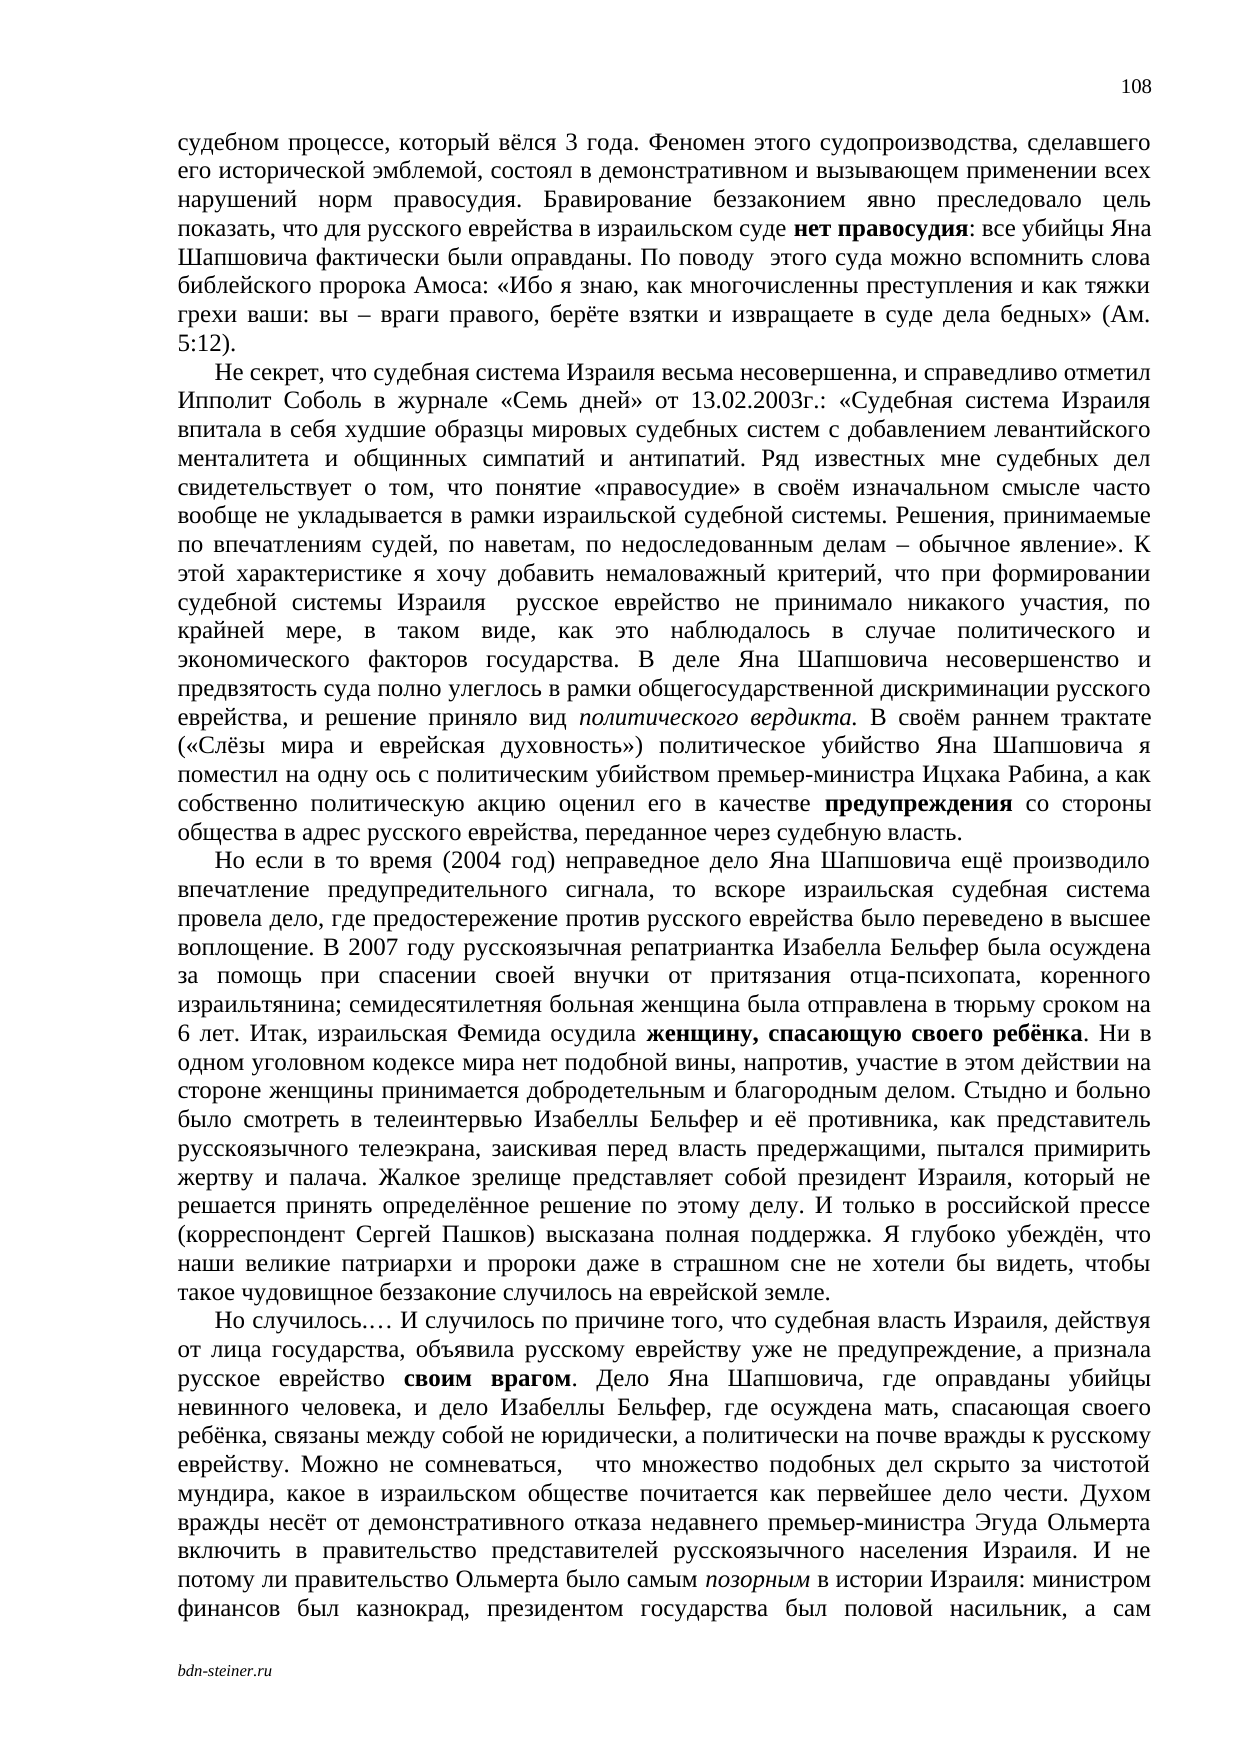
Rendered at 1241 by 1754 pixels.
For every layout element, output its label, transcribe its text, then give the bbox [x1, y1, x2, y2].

text Не секрет, что судебная система Израиля весьма несовершенна, и справедливо отметил Ипполит Соболь в журнале «Семь дней» от 13.02.2003г.: «Судебная система Израиля впитала в себя худшие образцы мировых судебных систем с добавлением левантийского менталитета и общинных симпатий и антипатий. Ряд известных мне судебных дел свидетельствует о том, что понятие «правосудие» в своём изначальном смысле часто вообще не укладывается в рамки израильской судебной системы. Решения, принимаемые по впечатлениям судей, по наветам, по недоследованным делам – обычное явление». К этой характеристике я хочу добавить немаловажный критерий, что при формировании судебной системы Израиля русское еврейство не принимало никакого участия, по крайней мере, в таком виде, как это наблюдалось в случае политического и экономического факторов государства. В деле Яна Шапшовича несовершенство и предвзятость суда полно улеглось в рамки общегосударственной дискриминации русского еврейства, и решение приняло вид политического вердикта. В своём раннем трактате («Слёзы мира и еврейская духовность») политическое убийство Яна Шапшовича я поместил на одну ось с политическим убийством премьер-министра Ицхака Рабина, а как собственно политическую акцию оценил его в качестве предупреждения со стороны общества в адрес русского еврейства, переданное через судебную власть. [177, 357, 1152, 845]
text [177, 1305, 1152, 1622]
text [177, 127, 1152, 357]
text Но если в то время (2004 год) неправедное дело Яна Шапшовича ещё производило впечатление предупредительного сигнала, то вскоре израильская судебная система провела дело, где предостережение против русского еврейства было переведено в высшее воплощение. В 2007 году русскоязычная репатриантка Изабелла Бельфер была осуждена за помощь при спасении своей внучки от притязания отца-психопата, коренного израильтянина; семидесятилетняя больная женщина была отправлена в тюрьму сроком на 6 лет. Итак, израильская Фемида осудила женщину, спасающую своего ребёнка. Ни в одном уголовном кодексе мира нет подобной вины, напротив, участие в этом действии на стороне женщины принимается добродетельным и благородным делом. Стыдно и больно было смотреть в телеинтервью Изабеллы Бельфер и её противника, как представитель русскоязычного телеэкрана, заискивая перед власть предержащими, пытался примирить жертву и палача. Жалкое зрелище представляет собой президент Израиля, который не решается принять определённое решение по этому делу. И только в российской прессе (корреспондент Сергей Пашков) высказана полная поддержка. Я глубоко убеждён, что наши великие патриархи и пророки даже в страшном сне не хотели бы видеть, чтобы такое чудовищное беззаконие случилось на еврейской земле. [177, 845, 1152, 1305]
